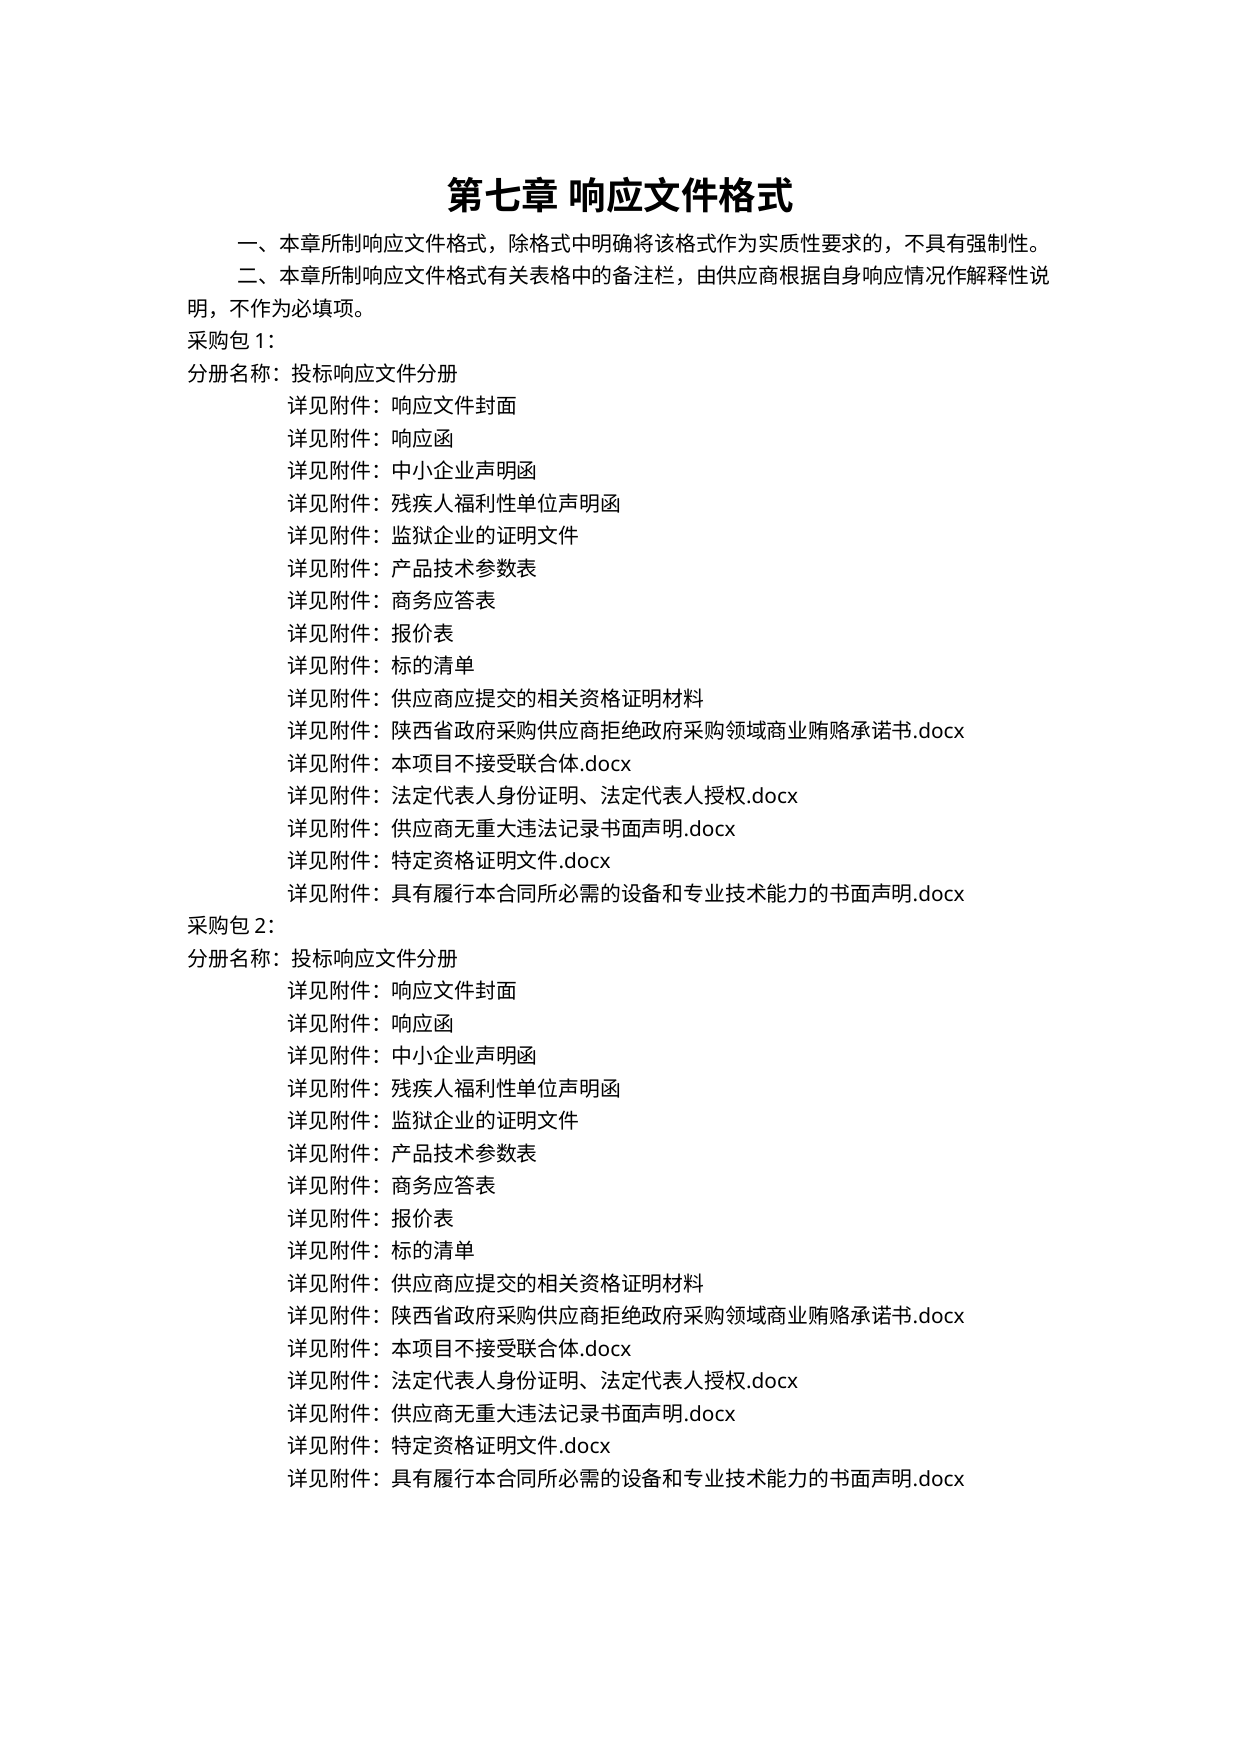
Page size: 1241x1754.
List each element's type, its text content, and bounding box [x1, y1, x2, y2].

text 二、本章所制响应文件格式有关表格中的备注栏，由供应商根据自身响应情况作解释性说明，不作为必填项。 [187, 259, 1053, 324]
text 详见附件：中小企业声明函 [187, 454, 1053, 487]
text 详见附件：具有履行本合同所必需的设备和专业技术能力的书面声明.docx [187, 1462, 1053, 1494]
text 详见附件：标的清单 [187, 649, 1053, 682]
text 详见附件：报价表 [187, 617, 1053, 649]
text 详见附件：报价表 [187, 1202, 1053, 1234]
text 详见附件：残疾人福利性单位声明函 [187, 1072, 1053, 1104]
text 详见附件：供应商无重大违法记录书面声明.docx [187, 1397, 1053, 1429]
text 详见附件：商务应答表 [187, 584, 1053, 617]
text 详见附件：标的清单 [187, 1234, 1053, 1267]
text 详见附件：供应商应提交的相关资格证明材料 [187, 1267, 1053, 1299]
text 分册名称：投标响应文件分册 [187, 357, 1053, 389]
text 采购包2： [187, 909, 1053, 942]
text 采购包1： [187, 324, 1053, 357]
text 详见附件：供应商无重大违法记录书面声明.docx [187, 812, 1053, 844]
text 详见附件：监狱企业的证明文件 [187, 1104, 1053, 1137]
text 详见附件：产品技术参数表 [187, 1137, 1053, 1169]
text 详见附件：本项目不接受联合体.docx [187, 747, 1053, 779]
text 详见附件：特定资格证明文件.docx [187, 1429, 1053, 1462]
text 详见附件：响应函 [187, 1007, 1053, 1039]
text 详见附件：法定代表人身份证明、法定代表人授权.docx [187, 779, 1053, 812]
text 一、本章所制响应文件格式，除格式中明确将该格式作为实质性要求的，不具有强制性。 [187, 227, 1053, 259]
text 详见附件：供应商应提交的相关资格证明材料 [187, 682, 1053, 714]
text 详见附件：商务应答表 [187, 1169, 1053, 1202]
text 详见附件：特定资格证明文件.docx [187, 844, 1053, 877]
text 详见附件：陕西省政府采购供应商拒绝政府采购领域商业贿赂承诺书.docx [187, 1299, 1053, 1332]
text 详见附件：响应函 [187, 422, 1053, 454]
text 详见附件：响应文件封面 [187, 389, 1053, 422]
text 分册名称：投标响应文件分册 [187, 942, 1053, 974]
text 详见附件：残疾人福利性单位声明函 [187, 487, 1053, 519]
text 详见附件：响应文件封面 [187, 974, 1053, 1007]
text 详见附件：监狱企业的证明文件 [187, 519, 1053, 552]
text 详见附件：中小企业声明函 [187, 1039, 1053, 1072]
text 详见附件：法定代表人身份证明、法定代表人授权.docx [187, 1364, 1053, 1397]
text 详见附件：具有履行本合同所必需的设备和专业技术能力的书面声明.docx [187, 877, 1053, 909]
text 详见附件：陕西省政府采购供应商拒绝政府采购领域商业贿赂承诺书.docx [187, 714, 1053, 747]
text 第七章 响应文件格式 [187, 162, 1053, 227]
text 详见附件：本项目不接受联合体.docx [187, 1332, 1053, 1364]
text 详见附件：产品技术参数表 [187, 552, 1053, 584]
